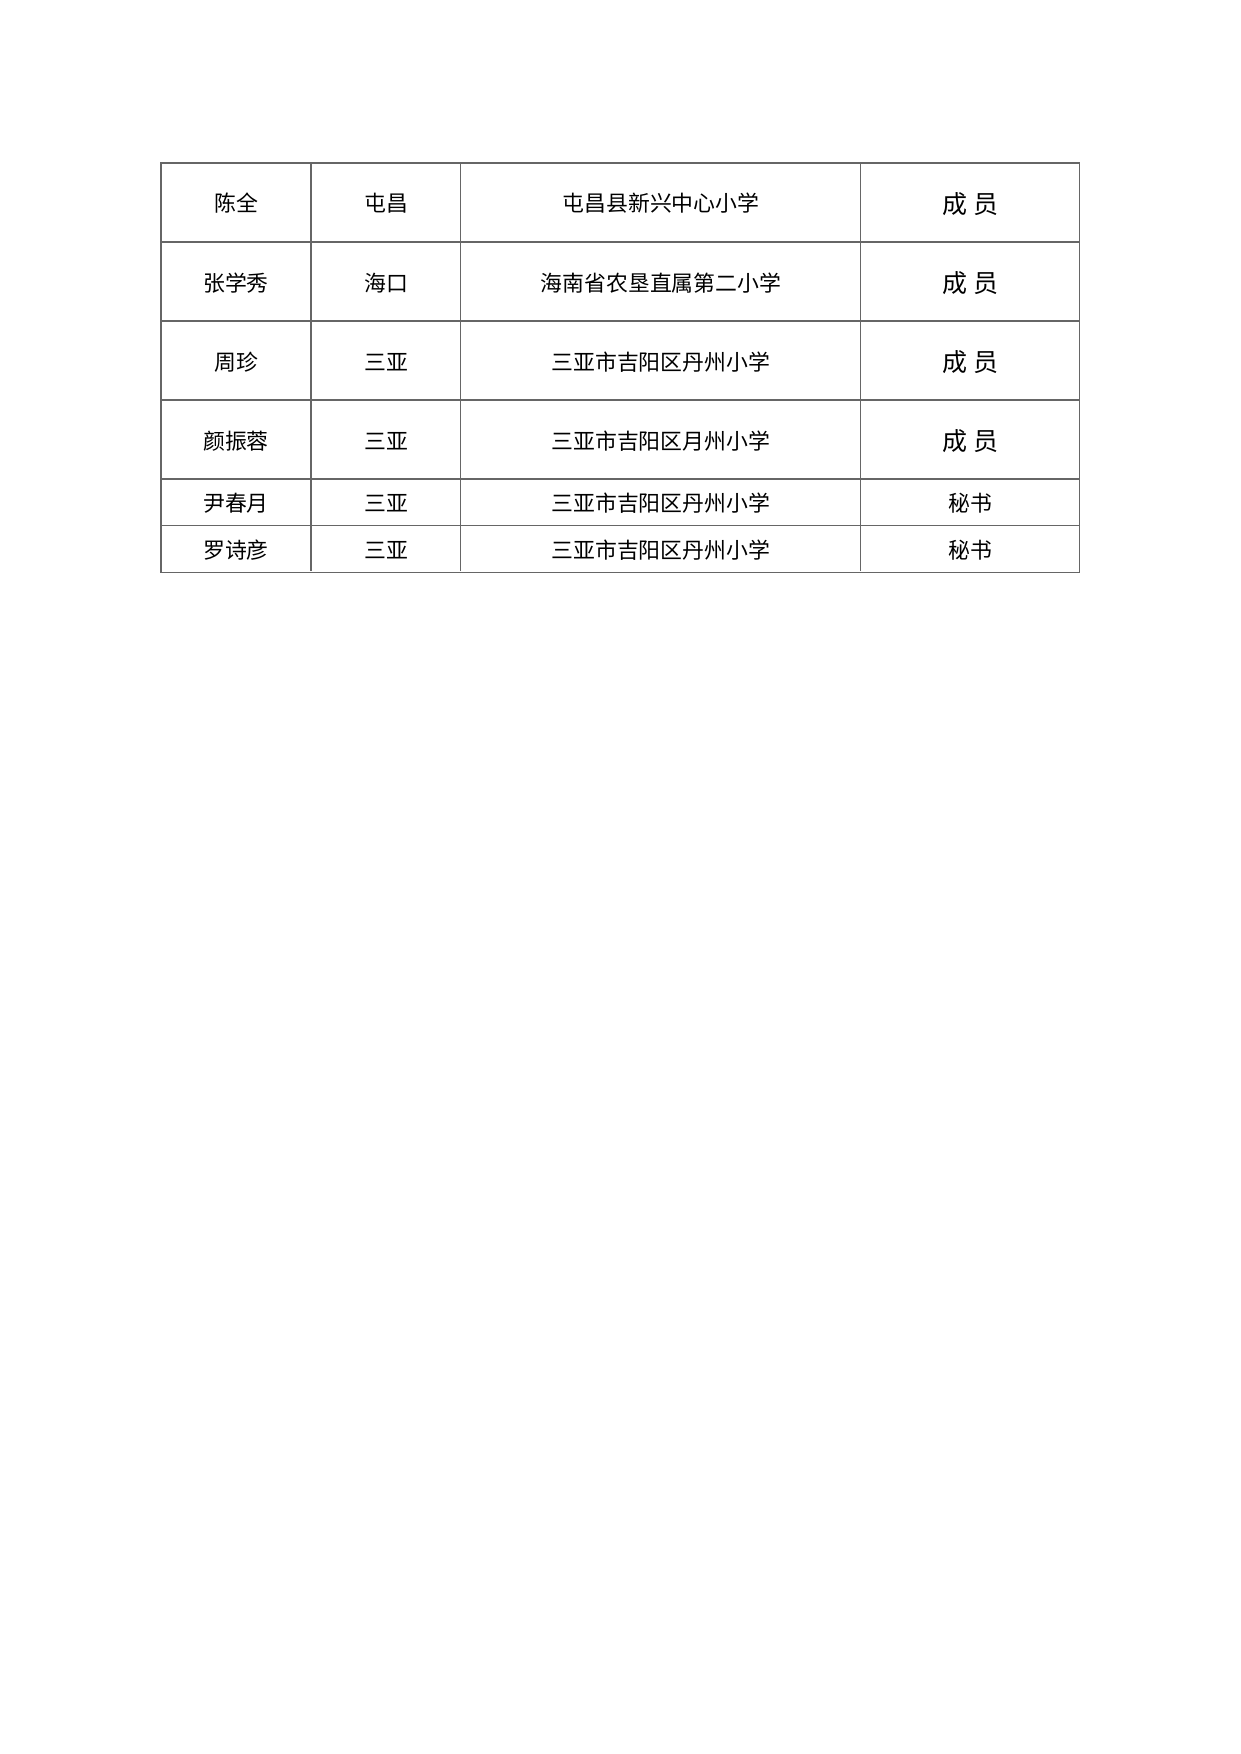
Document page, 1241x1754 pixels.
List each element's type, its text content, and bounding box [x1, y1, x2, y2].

table_cell 海南省农垦直属第二小学 [461, 243, 860, 320]
table_cell 屯昌县新兴中心小学 [461, 164, 860, 241]
table_cell 秘书 [861, 526, 1079, 571]
table_cell 三亚 [312, 322, 460, 399]
table_cell 海口 [312, 243, 460, 320]
table_cell 成 员 [861, 164, 1079, 241]
table_cell 三亚 [312, 401, 460, 478]
table_cell 三亚市吉阳区丹州小学 [461, 322, 860, 399]
table_cell 周珍 [162, 322, 310, 399]
table_cell 成 员 [861, 243, 1079, 320]
table_cell 三亚 [312, 526, 460, 571]
table_cell 三亚市吉阳区月州小学 [461, 401, 860, 478]
table_cell 三亚市吉阳区丹州小学 [461, 480, 860, 525]
table_cell 秘书 [861, 480, 1079, 525]
table_cell 尹春月 [162, 480, 310, 525]
table_cell 罗诗彦 [162, 526, 310, 571]
table_cell 三亚市吉阳区丹州小学 [461, 526, 860, 571]
table_cell 成 员 [861, 401, 1079, 478]
table_cell 颜振蓉 [162, 401, 310, 478]
table_cell 屯昌 [312, 164, 460, 241]
table_cell 三亚 [312, 480, 460, 525]
table_cell 成 员 [861, 322, 1079, 399]
table_cell 张学秀 [162, 243, 310, 320]
table_cell 陈全 [162, 164, 310, 241]
